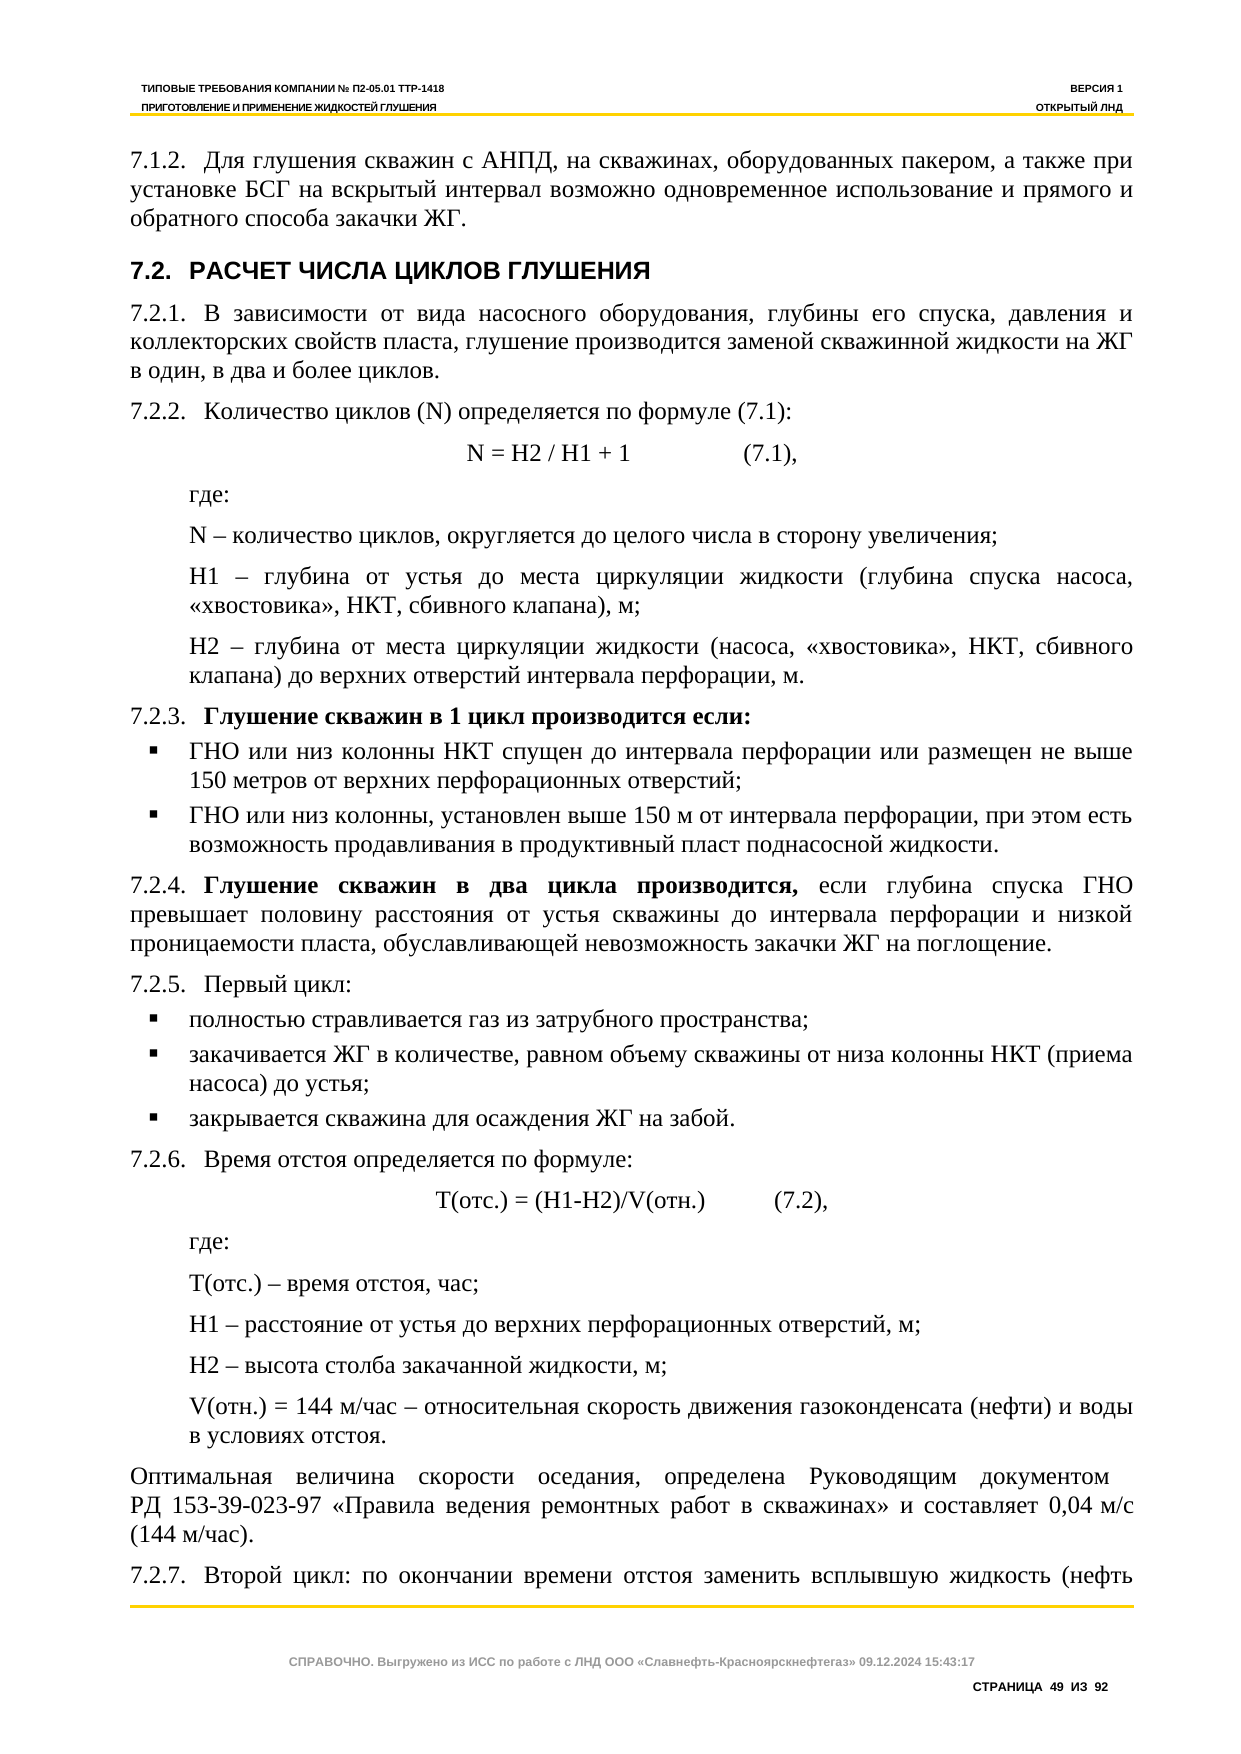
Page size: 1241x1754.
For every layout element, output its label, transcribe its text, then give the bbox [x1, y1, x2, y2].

text где: [189, 479, 1134, 508]
text Т(отс.) = (Н1-Н2)/V(отн.) (7.2), [130, 1185, 1134, 1214]
text Т(отс.) – время отстоя, час; [189, 1268, 1134, 1296]
list Для глушения скважин с АНПД, на скважинах, оборудованных пакером, а также при установке БСГ на вскрытый интервал возможно одновременное использование и прямого и обратного способа закачки ЖГ. [130, 145, 1134, 231]
list В зависимости от вида насосного оборудования, глубины его спуска, давления и коллекторских свойств пласта, глушение производится заменой скважинной жидкости на ЖГ в один, в два и более циклов. [130, 298, 1134, 384]
text Н2 – глубина от места циркуляции жидкости (насоса, «хвостовика», НКТ, сбивного клапана) до верхних отверстий интервала перфорации, м. [189, 631, 1134, 689]
text N = Н2 / Н1 + 1 (7.1), [130, 438, 1134, 466]
list полностью стравливается газ из затрубного пространства; [148, 1004, 1134, 1033]
list ГНО или низ колонны НКТ спущен до интервала перфорации или размещен не выше 150 метров от верхних перфорационных отверстий; [148, 736, 1134, 794]
text Н1 – глубина от устья до места циркуляции жидкости (глубина спуска насоса, «хвостовика», НКТ, сбивного клапана), м; [189, 561, 1134, 619]
list закачивается ЖГ в количестве, равном объему скважины от низа колонны НКТ (приема насоса) до устья; [148, 1039, 1134, 1096]
list ГНО или низ колонны, установлен выше 150 м от интервала перфорации, при этом есть возможность продавливания в продуктивный пласт поднасосной жидкости. [148, 800, 1134, 858]
list РАСЧЕТ ЧИСЛА ЦИКЛОВ ГЛУШЕНИЯ [130, 256, 1134, 285]
list закрывается скважина для осаждения ЖГ на забой. [148, 1103, 1134, 1131]
text V(отн.) = 144 м/час – относительная скорость движения газоконденсата (нефти) и воды в условиях отстоя. [189, 1391, 1134, 1449]
list Время отстоя определяется по формуле: [130, 1144, 1134, 1173]
text N – количество циклов, округляется до целого числа в сторону увеличения; [189, 520, 1134, 549]
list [130, 1560, 1134, 1589]
list Глушение скважин в два цикла производится, если глубина спуска ГНО превышает половину расстояния от устья скважины до интервала перфорации и низкой проницаемости пласта, обуславливающей невозможность закачки ЖГ на поглощение. [130, 870, 1134, 956]
text Оптимальная величина скорости оседания, определена Руководящим документом РД 153-39-023-97 «Правила ведения ремонтных работ в скважинах» и составляет 0,04 м/с (144 м/час). [130, 1461, 1134, 1548]
text где: [189, 1226, 1134, 1255]
list Количество циклов (N) определяется по формуле (7.1): [130, 396, 1134, 425]
list Глушение скважин в 1 цикл производится если: [130, 701, 1134, 730]
text Н1 – расстояние от устья до верхних перфорационных отверстий, м; [189, 1309, 1134, 1338]
list Первый цикл: [130, 969, 1134, 998]
text Н2 – высота столба закачанной жидкости, м; [189, 1350, 1134, 1379]
